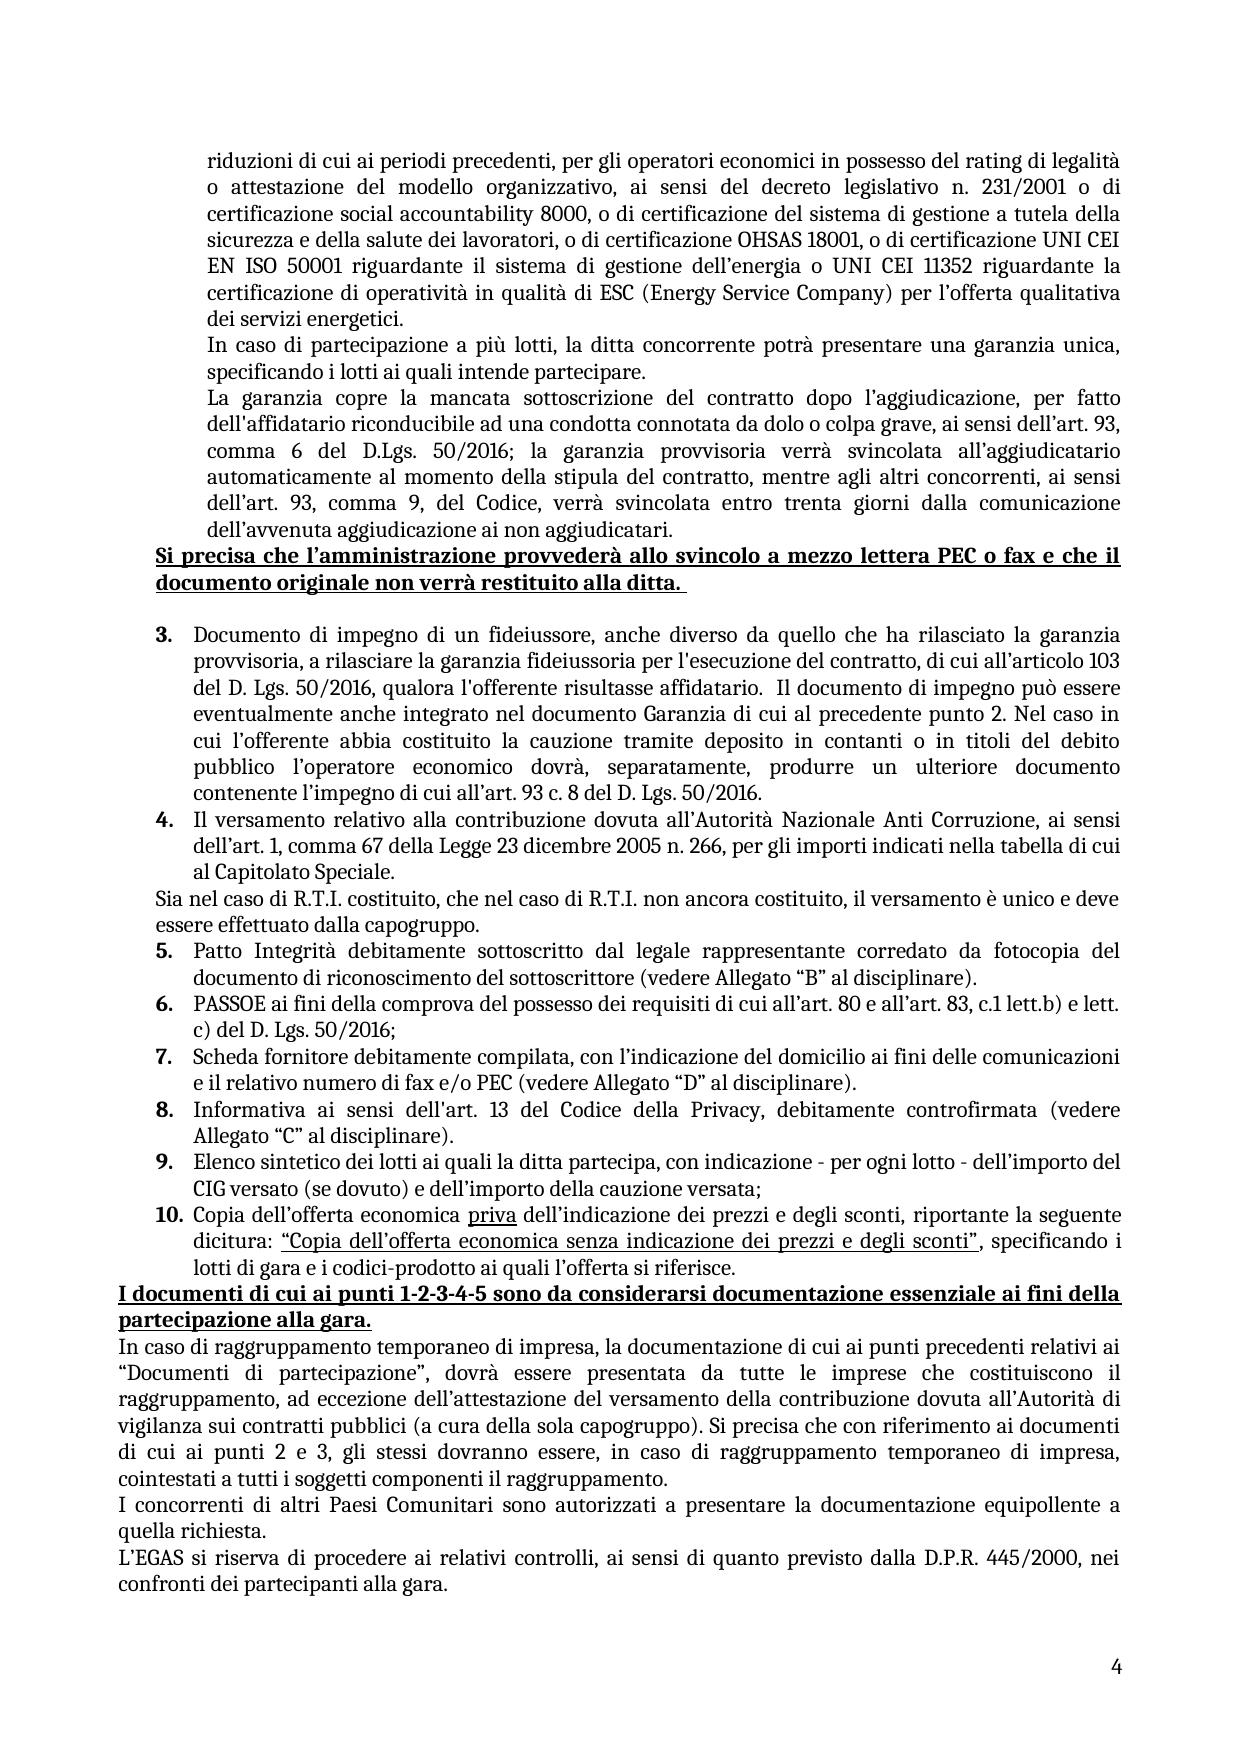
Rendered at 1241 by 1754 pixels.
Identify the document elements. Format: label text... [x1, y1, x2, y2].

list Documento di impegno di un fideiussore, anche diverso da quello che ha rilasciato la garanzia provvisoria, a rilasciare la garanzia fideiussoria per l'esecuzione del contratto, di cui all’articolo 103 del D. Lgs. 50/2016, qualora l'offerente risultasse affidatario. Il documento di impegno può essere eventualmente anche integrato nel documento Garanzia di cui al precedente punto 2. Nel caso in cui l’offerente abbia costituito la cauzione tramite deposito in contanti o in titoli del debito pubblico l’operatore economico dovrà, separatamente, produrre un ulteriore documento contenente l’impegno di cui all’art. 93 c. 8 del D. Lgs. 50/2016. [156, 622, 1122, 806]
text I documenti di cui ai punti 1-2-3-4-5 sono da considerarsi documentazione essenziale ai fini della partecipazione alla gara. [118, 1281, 1122, 1303]
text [207, 148, 1122, 332]
list Copia dell’offerta economica priva dell’indicazione dei prezzi e degli sconti, riportante la seguente dicitura: “Copia dell’offerta economica senza indicazione dei prezzi e degli sconti”, specificando i lotti di gara e i codici-prodotto ai quali l’offerta si riferisce. [156, 1202, 1122, 1281]
text Sia nel caso di R.T.I. costituito, che nel caso di R.T.I. non ancora costituito, il versamento è unico e deve essere effettuato dalla capogruppo. [156, 886, 1122, 938]
list Elenco sintetico dei lotti ai quali la ditta partecipa, con indicazione - per ogni lotto - dell’importo del CIG versato (se dovuto) e dell’importo della cauzione versata; [156, 1149, 1122, 1202]
text In caso di partecipazione a più lotti, la ditta concorrente potrà presentare una garanzia unica, specificando i lotti ai quali intende partecipare. [207, 332, 1122, 385]
list Scheda fornitore debitamente compilata, con l’indicazione del domicilio ai fini delle comunicazioni e il relativo numero di fax e/o PEC (vedere Allegato “D” al disciplinare). [156, 1044, 1122, 1096]
text In caso di raggruppamento temporaneo di impresa, la documentazione di cui ai punti precedenti relativi ai “Documenti di partecipazione”, dovrà essere presentata da tutte le imprese che costituiscono il raggruppamento, ad eccezione dell’attestazione del versamento della contribuzione dovuta all’Autorità di vigilanza sui contratti pubblici (a cura della sola capogruppo). Si precisa che con riferimento ai documenti di cui ai punti 2 e 3, gli stessi dovranno essere, in caso di raggruppamento temporaneo di impresa, cointestati a tutti i soggetti componenti il raggruppamento. [118, 1333, 1122, 1492]
text I concorrenti di altri Paesi Comunitari sono autorizzati a presentare la documentazione equipollente a quella richiesta. [118, 1492, 1122, 1544]
text I documenti di cui ai punti 1-2-3-4-5 sono da considerarsi documentazione essenziale ai fini della partecipazione alla gara. [118, 1305, 1122, 1333]
text Si precisa che l’amministrazione provvederà allo svincolo a mezzo lettera PEC o fax e che il documento originale non verrà restituito alla ditta. [156, 543, 1122, 596]
list PASSOE ai fini della comprova del possesso dei requisiti di cui all’art. 80 e all’art. 83, c.1 lett.b) e lett. c) del D. Lgs. 50/2016; [156, 991, 1122, 1044]
text La garanzia copre la mancata sottoscrizione del contratto dopo l’aggiudicazione, per fatto dell'affidatario riconducibile ad una condotta connotata da dolo o colpa grave, ai sensi dell’art. 93, comma 6 del D.Lgs. 50/2016; la garanzia provvisoria verrà svincolata all’aggiudicatario automaticamente al momento della stipula del contratto, mentre agli altri concorrenti, ai sensi dell’art. 93, comma 9, del Codice, verrà svincolata entro trenta giorni dalla comunicazione dell’avvenuta aggiudicazione ai non aggiudicatari. [207, 385, 1122, 543]
list Informativa ai sensi dell'art. 13 del Codice della Privacy, debitamente controfirmata (vedere Allegato “C” al disciplinare). [156, 1096, 1122, 1149]
list Patto Integrità debitamente sottoscritto dal legale rappresentante corredato da fotocopia del documento di riconoscimento del sottoscrittore (vedere Allegato “B” al disciplinare). [156, 938, 1122, 991]
text L’EGAS si riserva di procedere ai relativi controlli, ai sensi di quanto previsto dalla D.P.R. 445/2000, nei confronti dei partecipanti alla gara. [118, 1544, 1122, 1597]
list Il versamento relativo alla contribuzione dovuta all’Autorità Nazionale Anti Corruzione, ai sensi dell’art. 1, comma 67 della Legge 23 dicembre 2005 n. 266, per gli importi indicati nella tabella di cui al Capitolato Speciale. [156, 806, 1122, 886]
